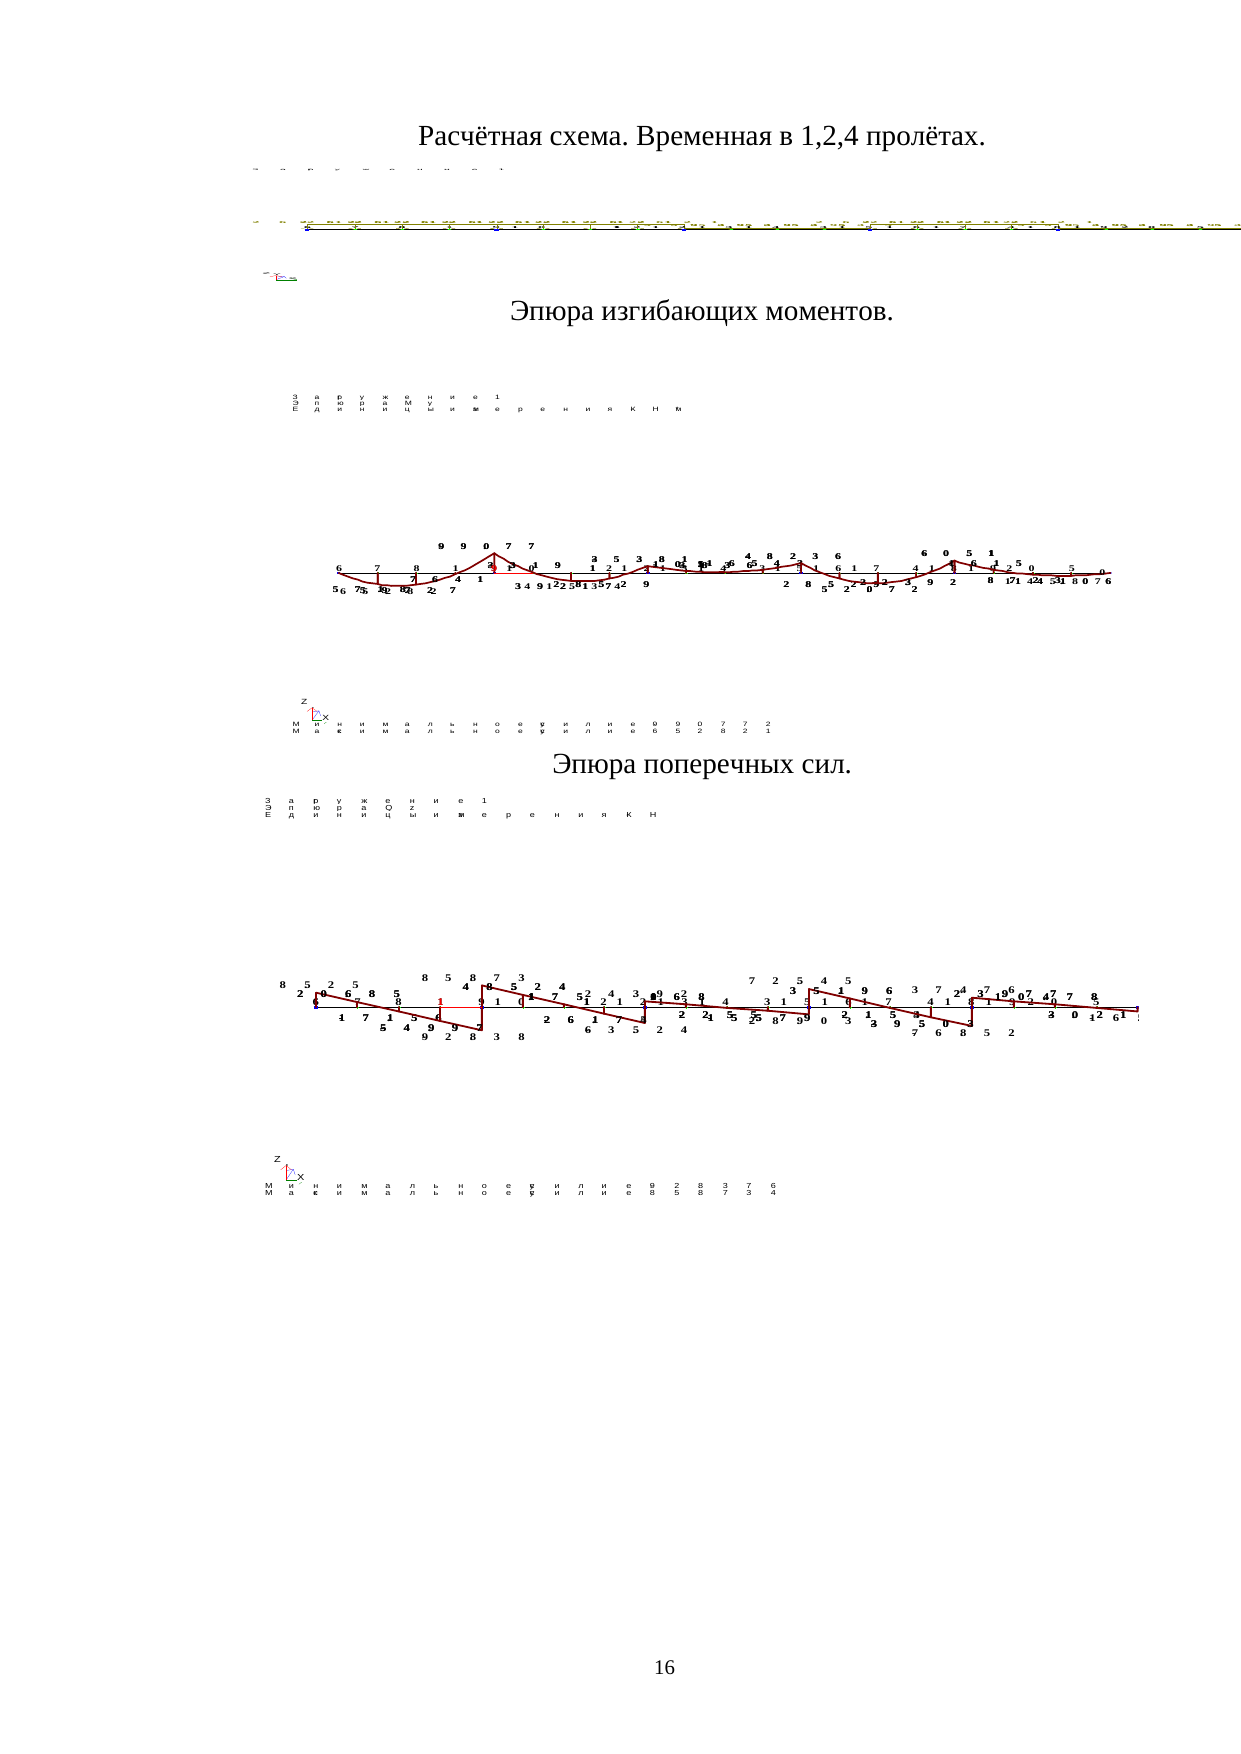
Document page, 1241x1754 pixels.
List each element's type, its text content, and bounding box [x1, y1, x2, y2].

text Эпюра поперечных сил. [177, 746, 1152, 780]
text Эпюра изгибающих моментов. [177, 293, 1152, 327]
text Расчётная схема. Временная в 1,2,4 пролётах. [177, 118, 1152, 152]
